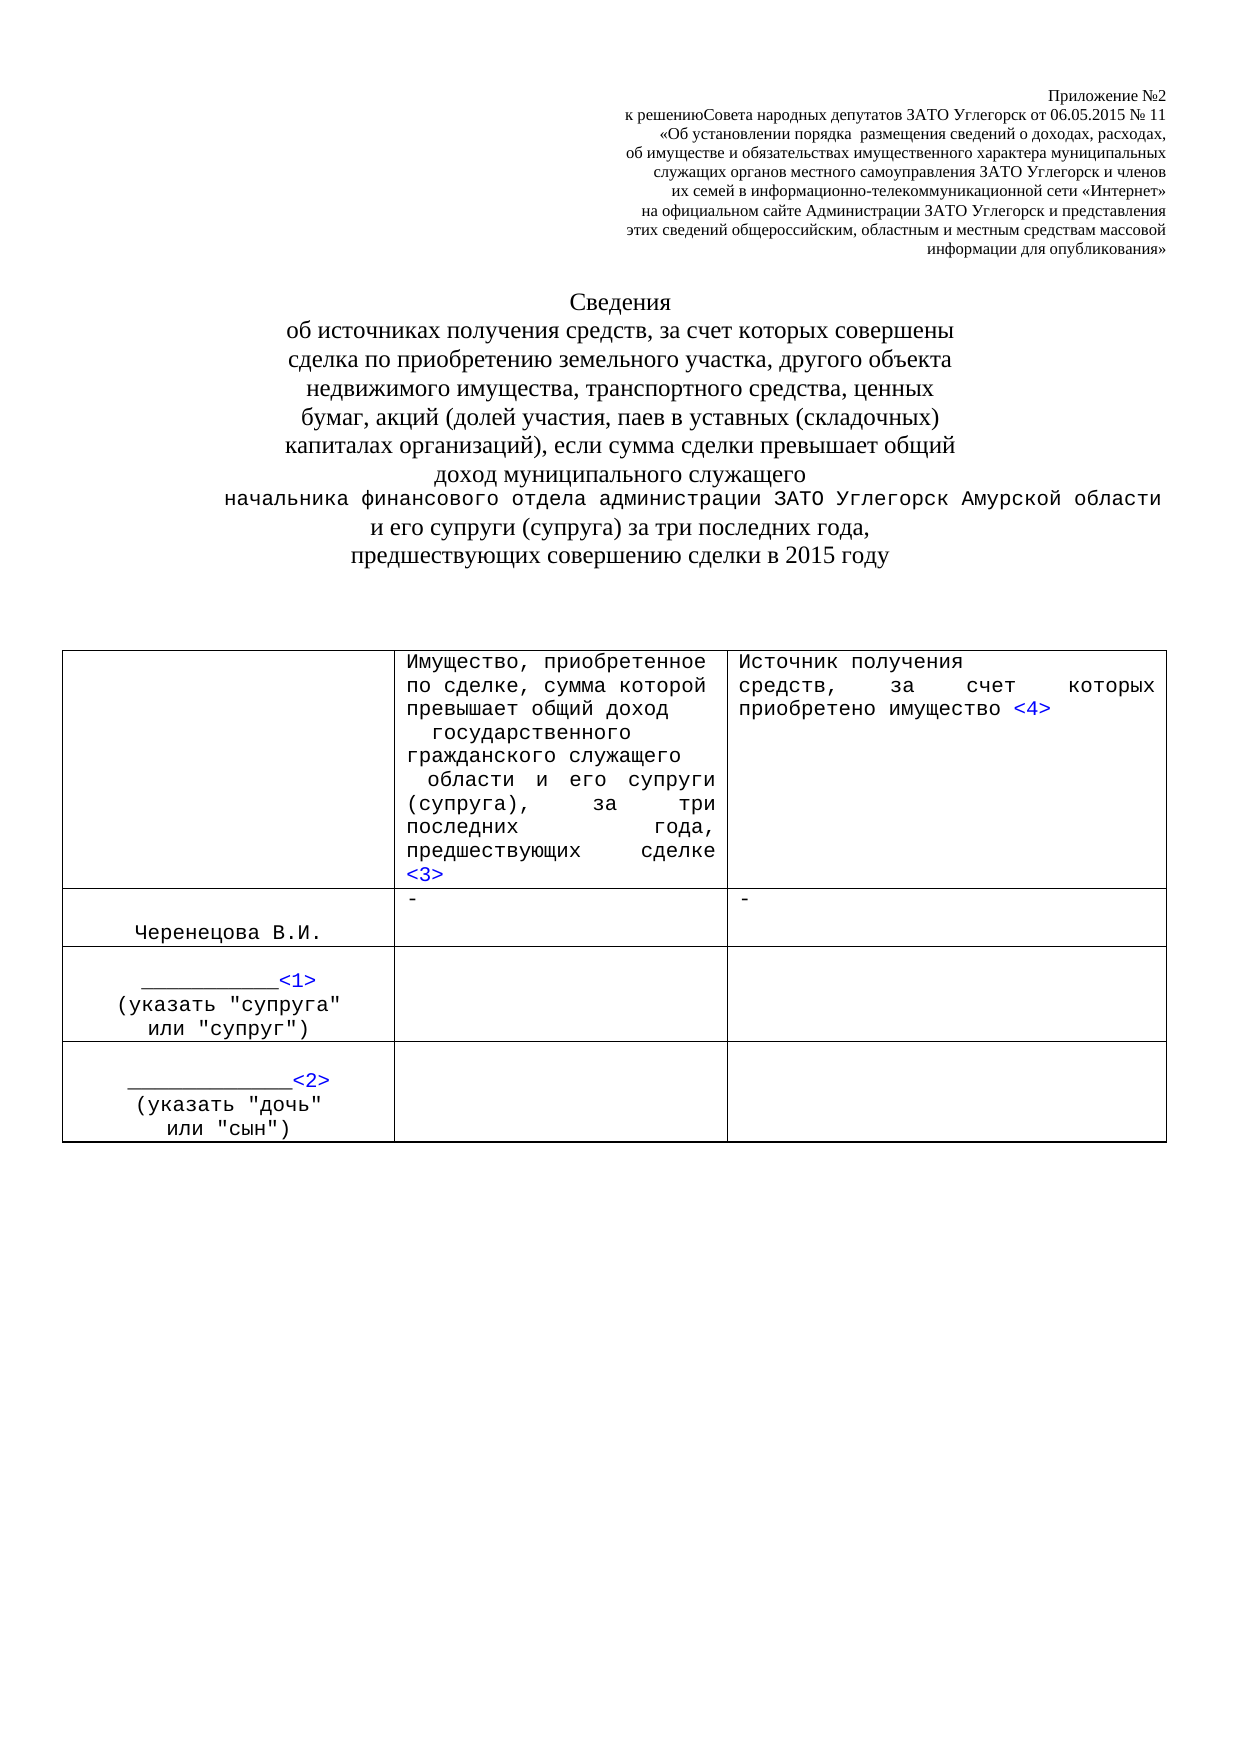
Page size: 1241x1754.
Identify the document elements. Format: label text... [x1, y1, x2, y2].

text их семей в информационно-телекоммуникационной сети «Интернет» [74, 181, 1166, 200]
table_cell - [728, 889, 1166, 946]
text об имуществе и обязательствах имущественного характера муниципальных [74, 143, 1166, 162]
table_cell ___________<1> (указать "супруга" или "супруг") [63, 947, 394, 1041]
text информации для опубликования» [74, 239, 1166, 258]
text сделка по приобретению земельного участка, другого объекта [74, 344, 1166, 373]
text Сведения [74, 287, 1166, 315]
text служащих органов местного самоуправления ЗАТО Углегорск и членов [74, 162, 1166, 181]
text об источниках получения средств, за счет которых совершены [74, 315, 1166, 344]
table_header Имущество, приобретенное по сделке, сумма которой превышает общий доход государственного гражданского служащего области и его супруги (супруга), за три последних года, предшествующих сделке <3> [395, 651, 727, 887]
text доход муниципального служащего [74, 459, 1166, 488]
text предшествующих совершению сделки в 2015 году [74, 540, 1166, 569]
text начальника финансового отдела администрации ЗАТО Углегорск Амурской области [74, 488, 1166, 512]
text к решениюСовета народных депутатов ЗАТО Углегорск от 06.05.2015 № 11 [74, 104, 1166, 124]
table_cell [395, 1042, 727, 1141]
text капиталах организаций), если сумма сделки превышает общий [74, 430, 1166, 459]
table_header [63, 651, 394, 887]
text этих сведений общероссийским, областным и местным средствам массовой [74, 219, 1166, 239]
text и его супруги (супруга) за три последних года, [74, 512, 1166, 540]
table_cell [395, 947, 727, 1041]
table_cell ____________<2> (указать "дочь" или "сын") [63, 1042, 394, 1141]
table_cell [728, 1042, 1166, 1141]
text на официальном сайте Администрации ЗАТО Углегорск и представления [74, 200, 1166, 219]
table_cell Черенецова В.И. [63, 889, 394, 946]
text Приложение №2 [74, 85, 1166, 104]
text «Об установлении порядка размещения сведений о доходах, расходах, [74, 124, 1166, 143]
table_cell [728, 947, 1166, 1041]
table_header Источник получения средств, за счет которых приобретено имущество <4> [728, 651, 1166, 887]
text недвижимого имущества, транспортного средства, ценных [74, 373, 1166, 402]
table_cell - [395, 889, 727, 946]
text бумаг, акций (долей участия, паев в уставных (складочных) [74, 402, 1166, 430]
